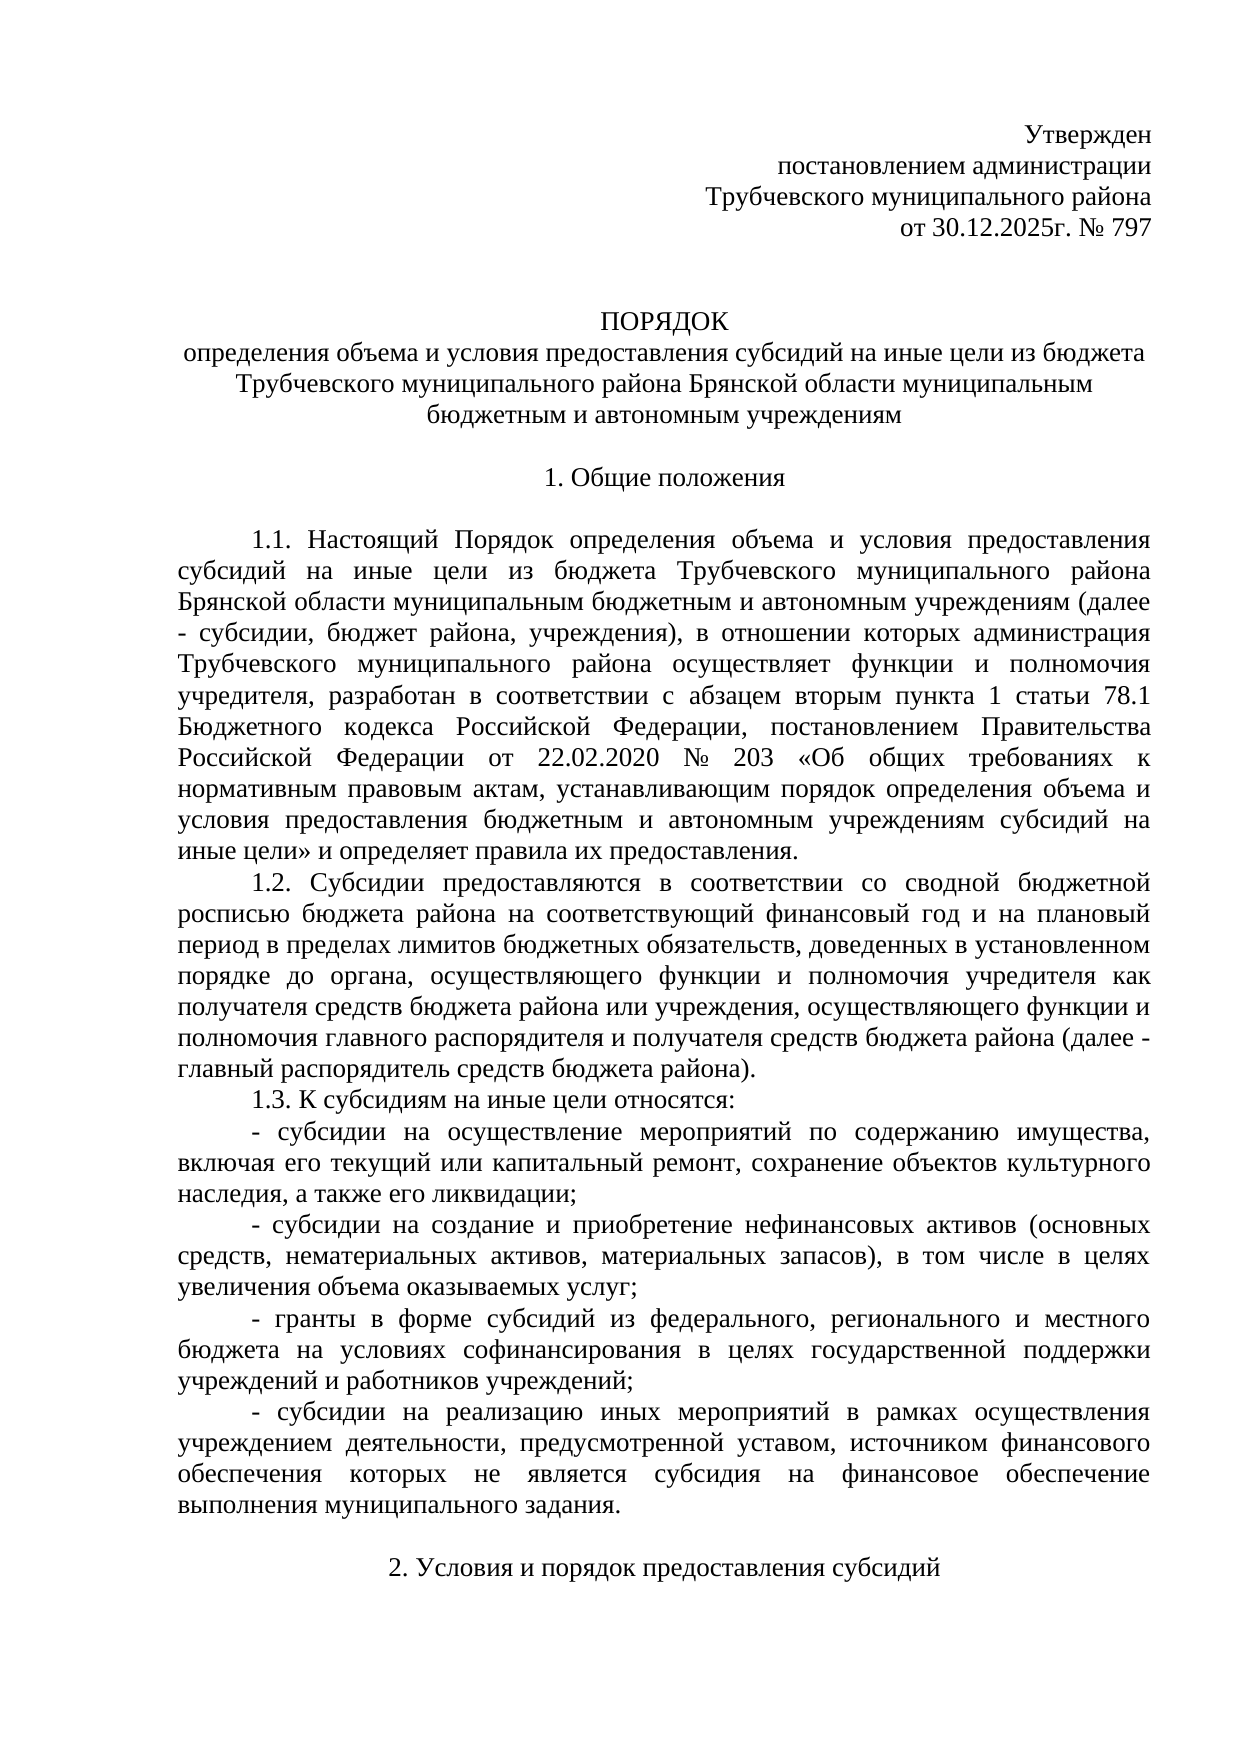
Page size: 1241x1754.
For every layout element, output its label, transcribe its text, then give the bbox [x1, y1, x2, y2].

title 1. Общие положения [177, 461, 1152, 492]
title определения объема и условия предоставления субсидий на иные цели из бюджета Трубчевского муниципального района Брянской области муниципальным бюджетным и автономным учреждениям [177, 336, 1152, 429]
title 2. Условия и порядок предоставления субсидий [177, 1551, 1152, 1582]
text 1.3. К субсидиям на иные цели относятся: [177, 1084, 1152, 1115]
title ПОРЯДОК [177, 305, 1152, 336]
text - субсидии на реализацию иных мероприятий в рамках осуществления учреждением деятельности, предусмотренной уставом, источником финансового обеспечения которых не является субсидия на финансовое обеспечение выполнения муниципального задания. [177, 1395, 1152, 1520]
text от 30.12.2025г. № 797 [177, 212, 1152, 243]
text - субсидии на осуществление мероприятий по содержанию имущества, включая его текущий или капитальный ремонт, сохранение объектов культурного наследия, а также его ликвидации; [177, 1115, 1152, 1208]
text 1.2. Субсидии предоставляются в соответствии со сводной бюджетной росписью бюджета района на соответствующий финансовый год и на плановый период в пределах лимитов бюджетных обязательств, доведенных в установленном порядке до органа, осуществляющего функции и полномочия учредителя как получателя средств бюджета района или учреждения, осуществляющего функции и полномочия главного распорядителя и получателя средств бюджета района (далее - главный распорядитель средств бюджета района). [177, 866, 1152, 1084]
text Утвержден [177, 118, 1152, 149]
text Трубчевского муниципального района [177, 180, 1152, 212]
text - субсидии на создание и приобретение нефинансовых активов (основных средств, нематериальных активов, материальных запасов), в том числе в целях увеличения объема оказываемых услуг; [177, 1208, 1152, 1302]
text 1.1. Настоящий Порядок определения объема и условия предоставления субсидий на иные цели из бюджета Трубчевского муниципального района Брянской области муниципальным бюджетным и автономным учреждениям (далее - субсидии, бюджет района, учреждения), в отношении которых администрация Трубчевского муниципального района осуществляет функции и полномочия учредителя, разработан в соответствии с абзацем вторым пункта 1 статьи 78.1 Бюджетного кодекса Российской Федерации, постановлением Правительства Российской Федерации от 22.02.2020 № 203 «Об общих требованиях к нормативным правовым актам, устанавливающим порядок определения объема и условия предоставления бюджетным и автономным учреждениям субсидий на иные цели» и определяет правила их предоставления. [177, 523, 1152, 866]
text - гранты в форме субсидий из федерального, регионального и местного бюджета на условиях софинансирования в целях государственной поддержки учреждений и работников учреждений; [177, 1302, 1152, 1395]
text постановлением администрации [177, 149, 1152, 180]
